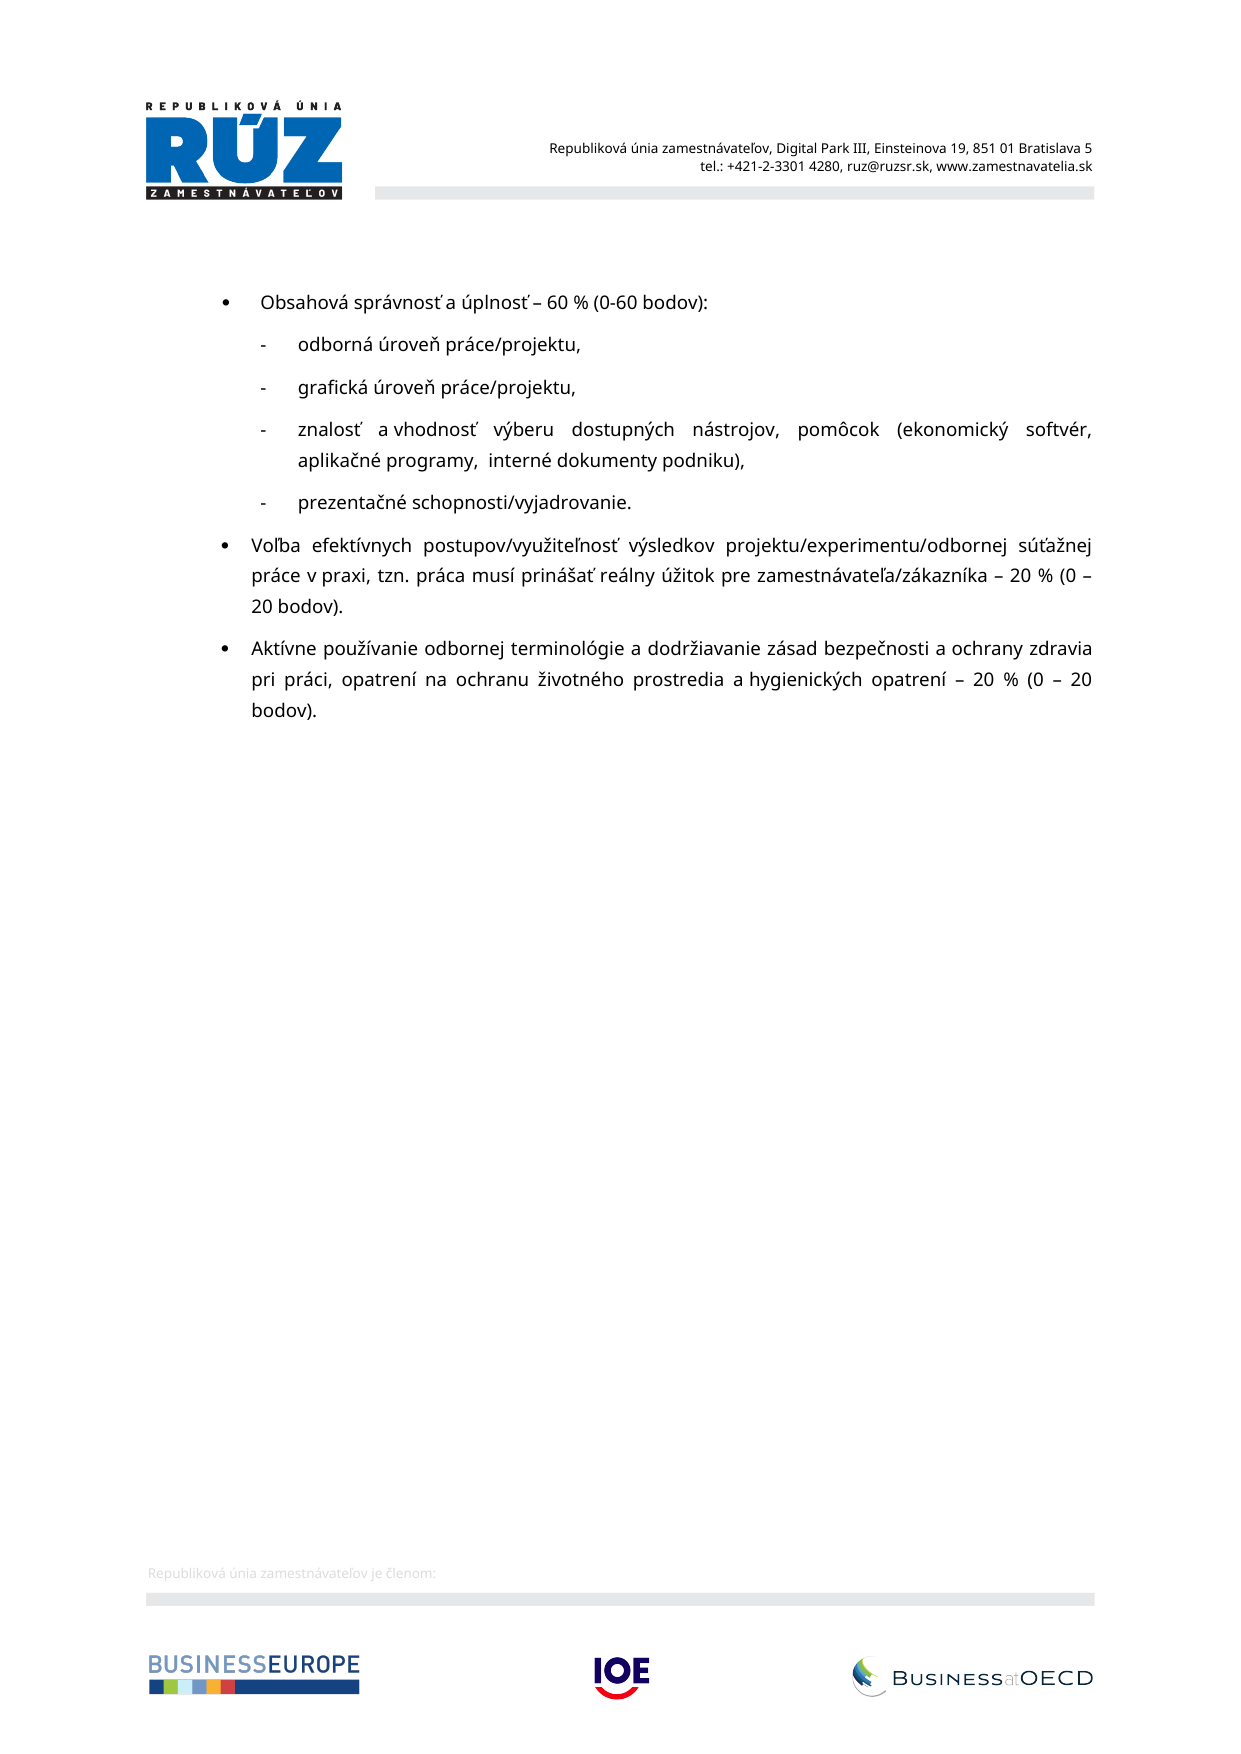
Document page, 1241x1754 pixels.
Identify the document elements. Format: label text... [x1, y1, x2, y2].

list Voľba efektívnych postupov/využiteľnosť výsledkov projektu/experimentu/odbornej súťažnej práce v praxi, tzn. práca musí prinášať reálny úžitok pre zamestnávateľa/zákazníka – 20 % (0 – 20 bodov). [222, 532, 1092, 619]
list znalosť a vhodnosť výberu dostupných nástrojov, pomôcok (ekonomický softvér, aplikačné programy, interné dokumenty podniku), [260, 417, 1092, 473]
picture [0, 0, 1241, 291]
picture [0, 1499, 1241, 1754]
list grafická úroveň práce/projektu, [260, 374, 1092, 400]
list odborná úroveň práce/projektu, [260, 332, 1092, 357]
list Obsahová správnosť a úplnosť – 60 % (0-60 bodov): [223, 289, 1092, 315]
list Aktívne používanie odbornej terminológie a dodržiavanie zásad bezpečnosti a ochrany zdravia pri práci, opatrení na ochranu životného prostredia a hygienických opatrení – 20 % (0 – 20 bodov). [222, 636, 1092, 722]
list prezentačné schopnosti/vyjadrovanie. [260, 489, 1092, 515]
